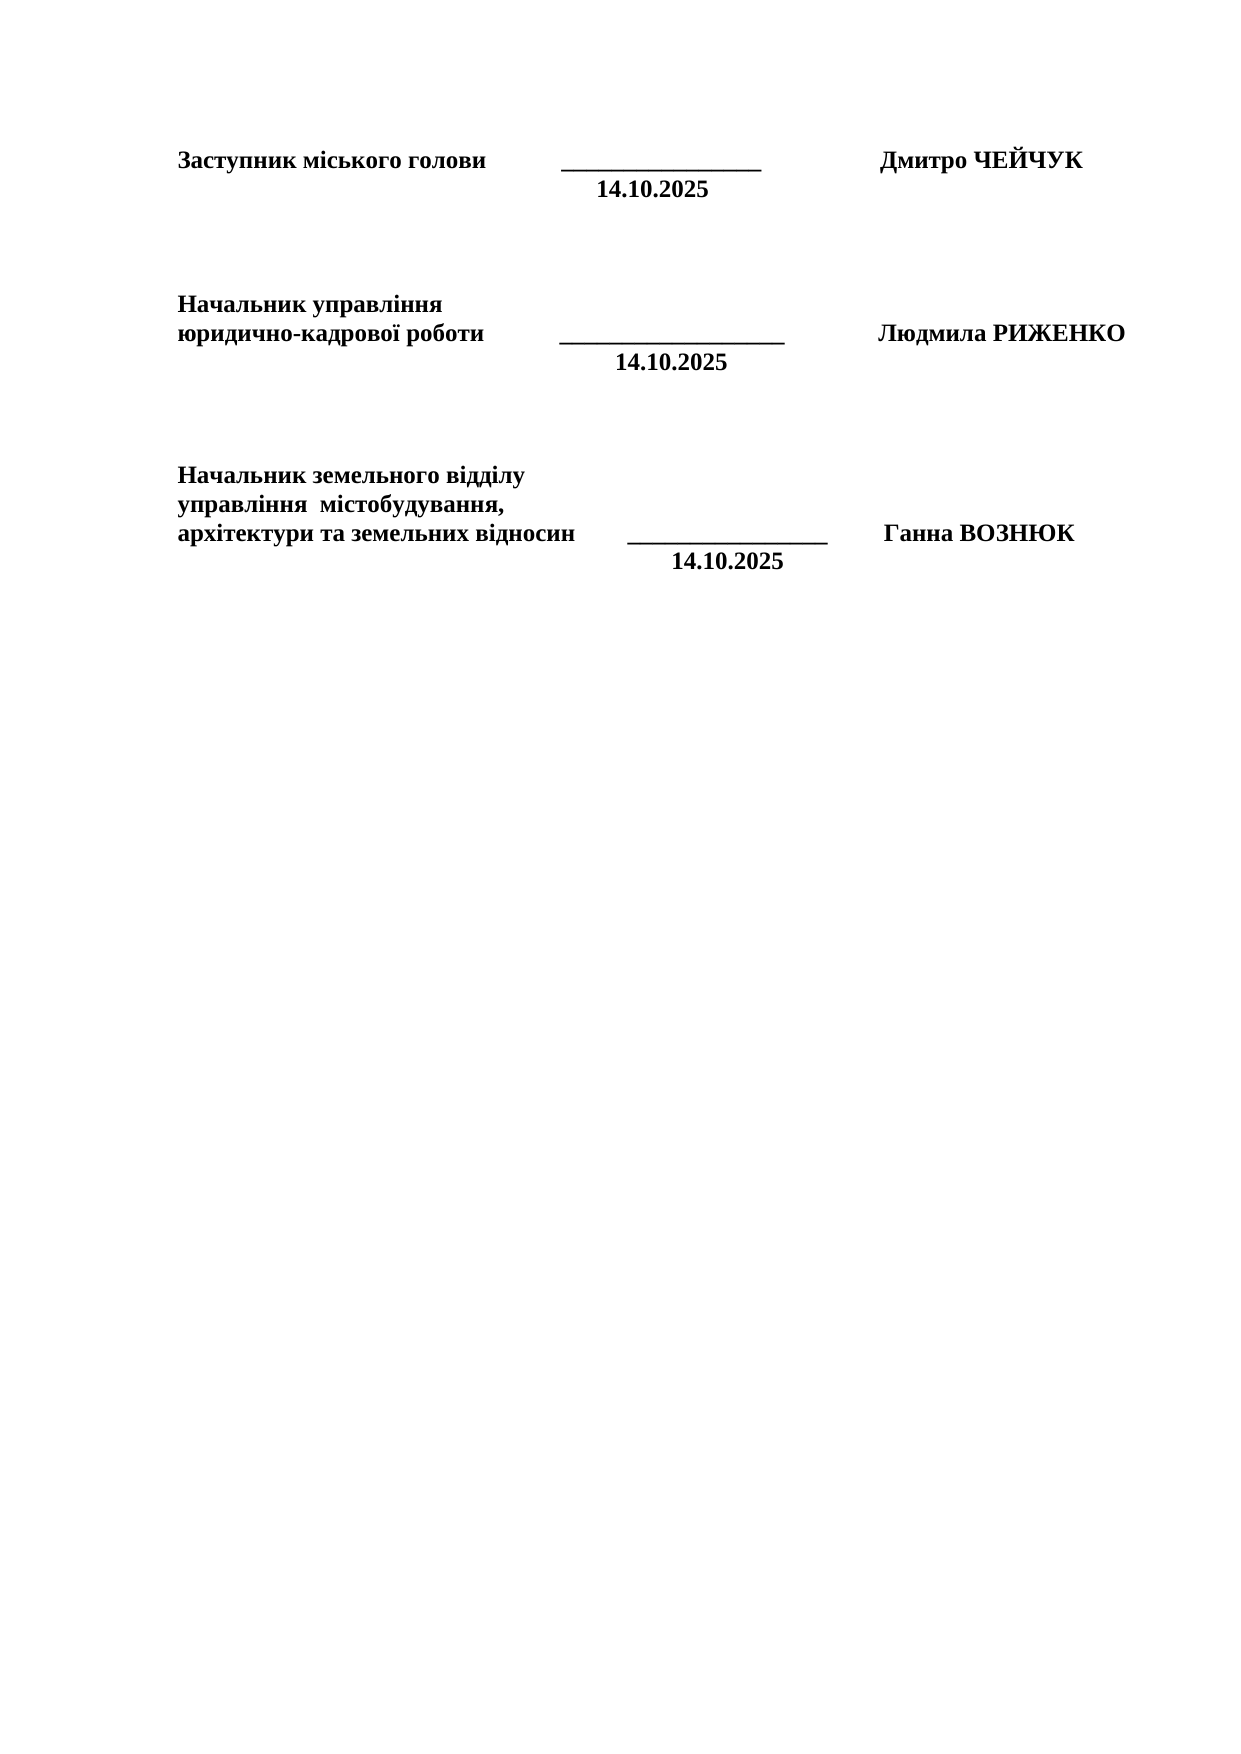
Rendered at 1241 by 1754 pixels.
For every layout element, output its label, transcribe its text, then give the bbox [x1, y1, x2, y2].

text юридично-кадрової роботи __________________ Людмила РИЖЕНКО [177, 318, 1181, 347]
text 14.10.2025 [177, 546, 1181, 575]
text управління містобудування, [177, 489, 1181, 518]
text Заступник міського голови ________________ Дмитро ЧЕЙЧУК [177, 145, 1181, 174]
text Начальник земельного відділу [177, 460, 1181, 489]
text 14.10.2025 [177, 174, 1181, 203]
text архітектури та земельних відносин ________________ Ганна ВОЗНЮК [177, 518, 1181, 546]
text 14.10.2025 [177, 347, 1181, 431]
text Начальник управління [177, 260, 1181, 318]
